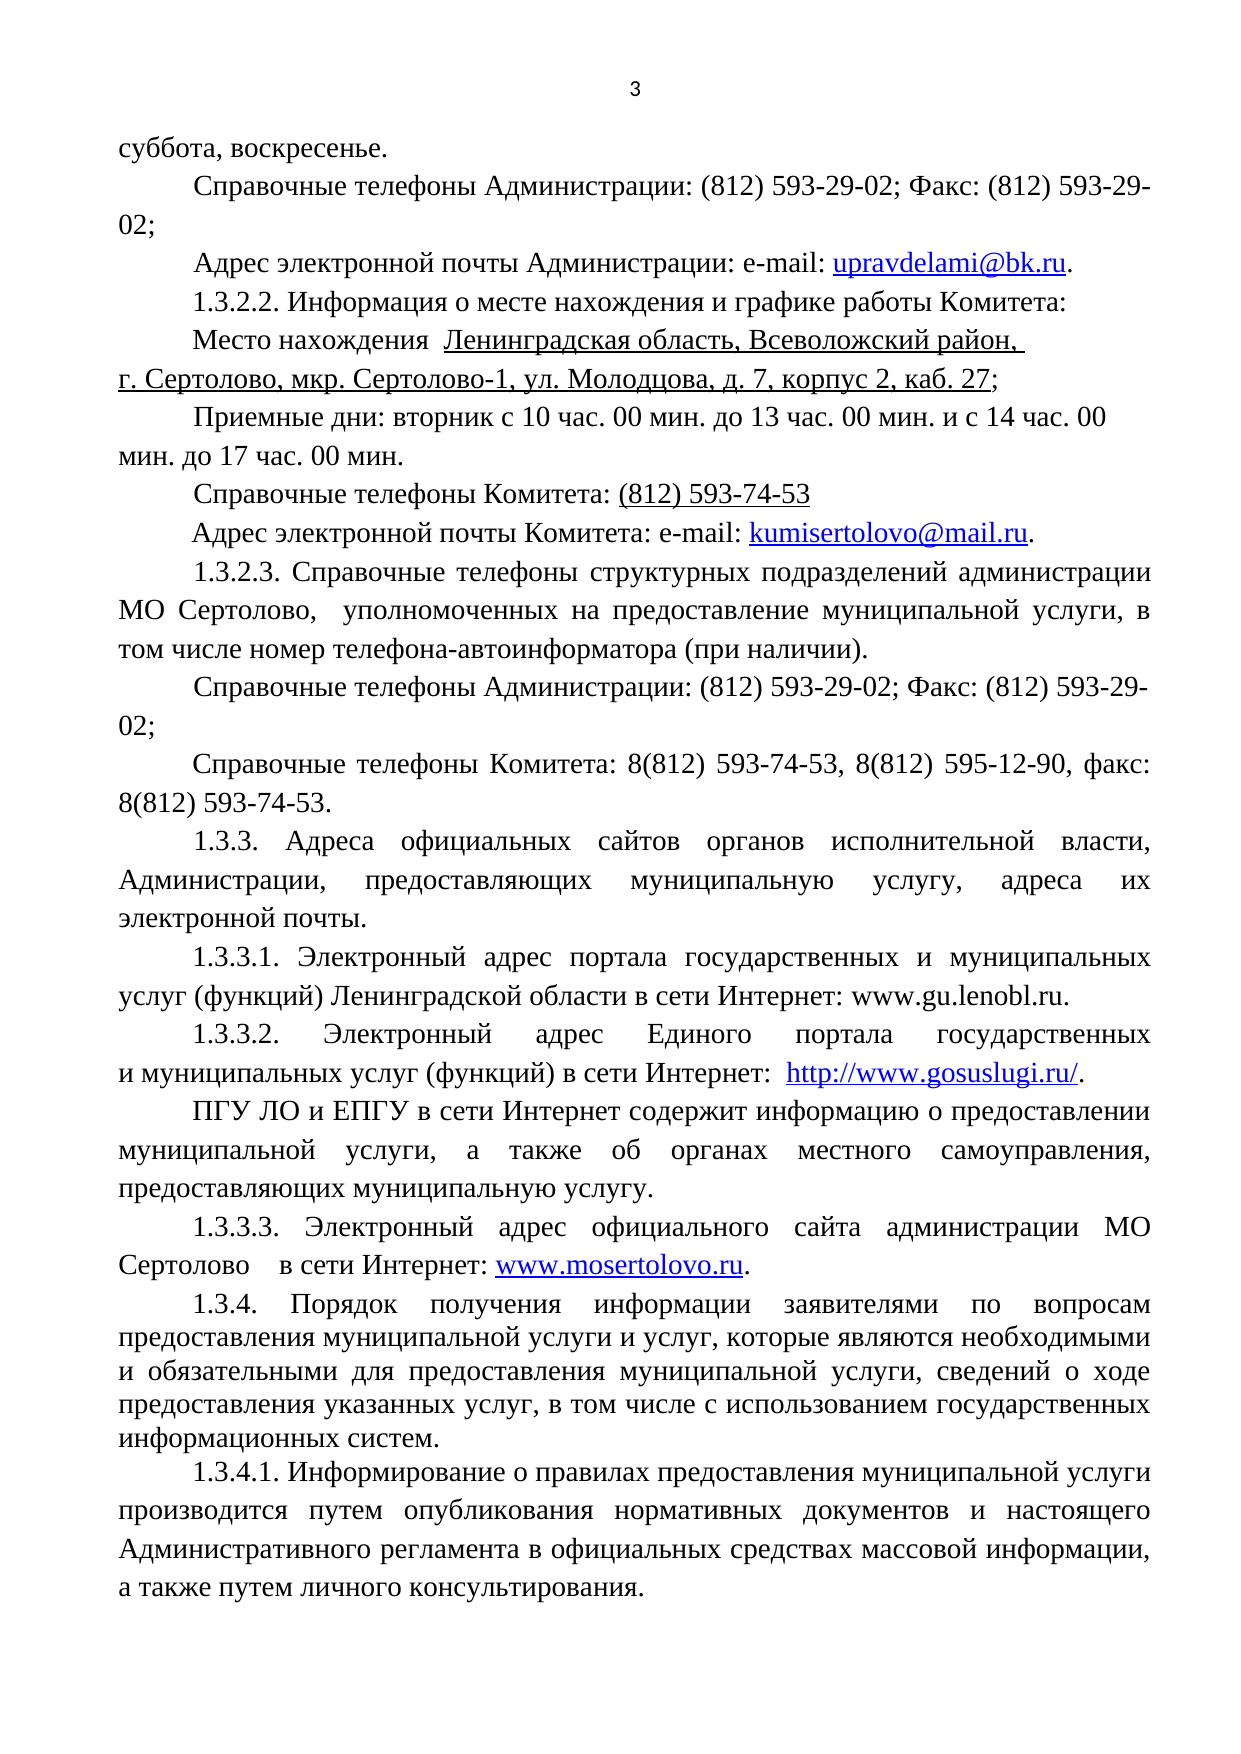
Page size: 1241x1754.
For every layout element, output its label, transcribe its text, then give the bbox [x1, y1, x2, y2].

text 1.3.2.2. Информация о месте нахождения и графике работы Комитета: [118, 284, 1152, 317]
text 1.3.3.3. Электронный адрес официального сайта администрации МО Сертолово в сети Интернет: www.mosertolovo.ru. [118, 1209, 1152, 1281]
text 1.3.3.2. Электронный адрес Единого портала государственных и муниципальных услуг (функций) в сети Интернет: http://www.gosuslugi.ru/. [118, 1016, 1152, 1088]
text Справочные телефоны Администрации: (812) 593-29-02; Факс: (812) 593-29-02; [118, 669, 1152, 741]
text Справочные телефоны Администрации: (812) 593-29-02; Факс: (812) 593-29-02; [118, 168, 1152, 240]
text Адрес электронной почты Комитета: e-mail: kumisertolovo@mail.ru. [118, 515, 1152, 549]
text Справочные телефоны Комитета: (812) 593-74-53 [118, 477, 1152, 510]
text 1.3.3.1. Электронный адрес портала государственных и муниципальных услуг (функций) Ленинградской области в сети Интернет: www.gu.lenobl.ru. [118, 939, 1152, 1011]
title 1.3.4. Порядок получения информации заявителями по вопросам предоставления муниципальной услуги и услуг, которые являются необходимыми и обязательными для предоставления муниципальной услуги, сведений о ходе предоставления указанных услуг, в том числе с использованием государственных информационных систем. [118, 1286, 1152, 1454]
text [118, 130, 1152, 163]
text Справочные телефоны Комитета: 8(812) 593-74-53, 8(812) 595-12-90, факс: 8(812) 593-74-53. [118, 746, 1152, 818]
text 1.3.3. Адреса официальных сайтов органов исполнительной власти, Администрации, предоставляющих муниципальную услугу, адреса их электронной почты. [118, 823, 1152, 934]
text 1.3.2.3. Справочные телефоны структурных подразделений администрации МО Сертолово, уполномоченных на предоставление муниципальной услуги, в том числе номер телефона-автоинформатора (при наличии). [118, 554, 1152, 664]
text Адрес электронной почты Администрации: e-mail: upravdelami@bk.ru. [118, 245, 1152, 279]
text Приемные дни: вторник с 10 час. 00 мин. до 13 час. 00 мин. и с 14 час. 00 мин. до 17 час. 00 мин. [118, 399, 1152, 472]
text Место нахождения Ленинградская область, Всеволожский район, [118, 322, 1152, 356]
text г. Сертолово, мкр. Сертолово-1, ул. Молодцова, д. 7, корпус 2, каб. 27; [118, 361, 1152, 394]
text ПГУ ЛО и ЕПГУ в сети Интернет содержит информацию о предоставлении муниципальной услуги, а также об органах местного самоуправления, предоставляющих муниципальную услугу. [118, 1093, 1152, 1204]
text 1.3.4.1. Информирование о правилах предоставления муниципальной услуги производится путем опубликования нормативных документов и настоящего Административного регламента в официальных средствах массовой информации, а также путем личного консультирования. [118, 1454, 1152, 1603]
